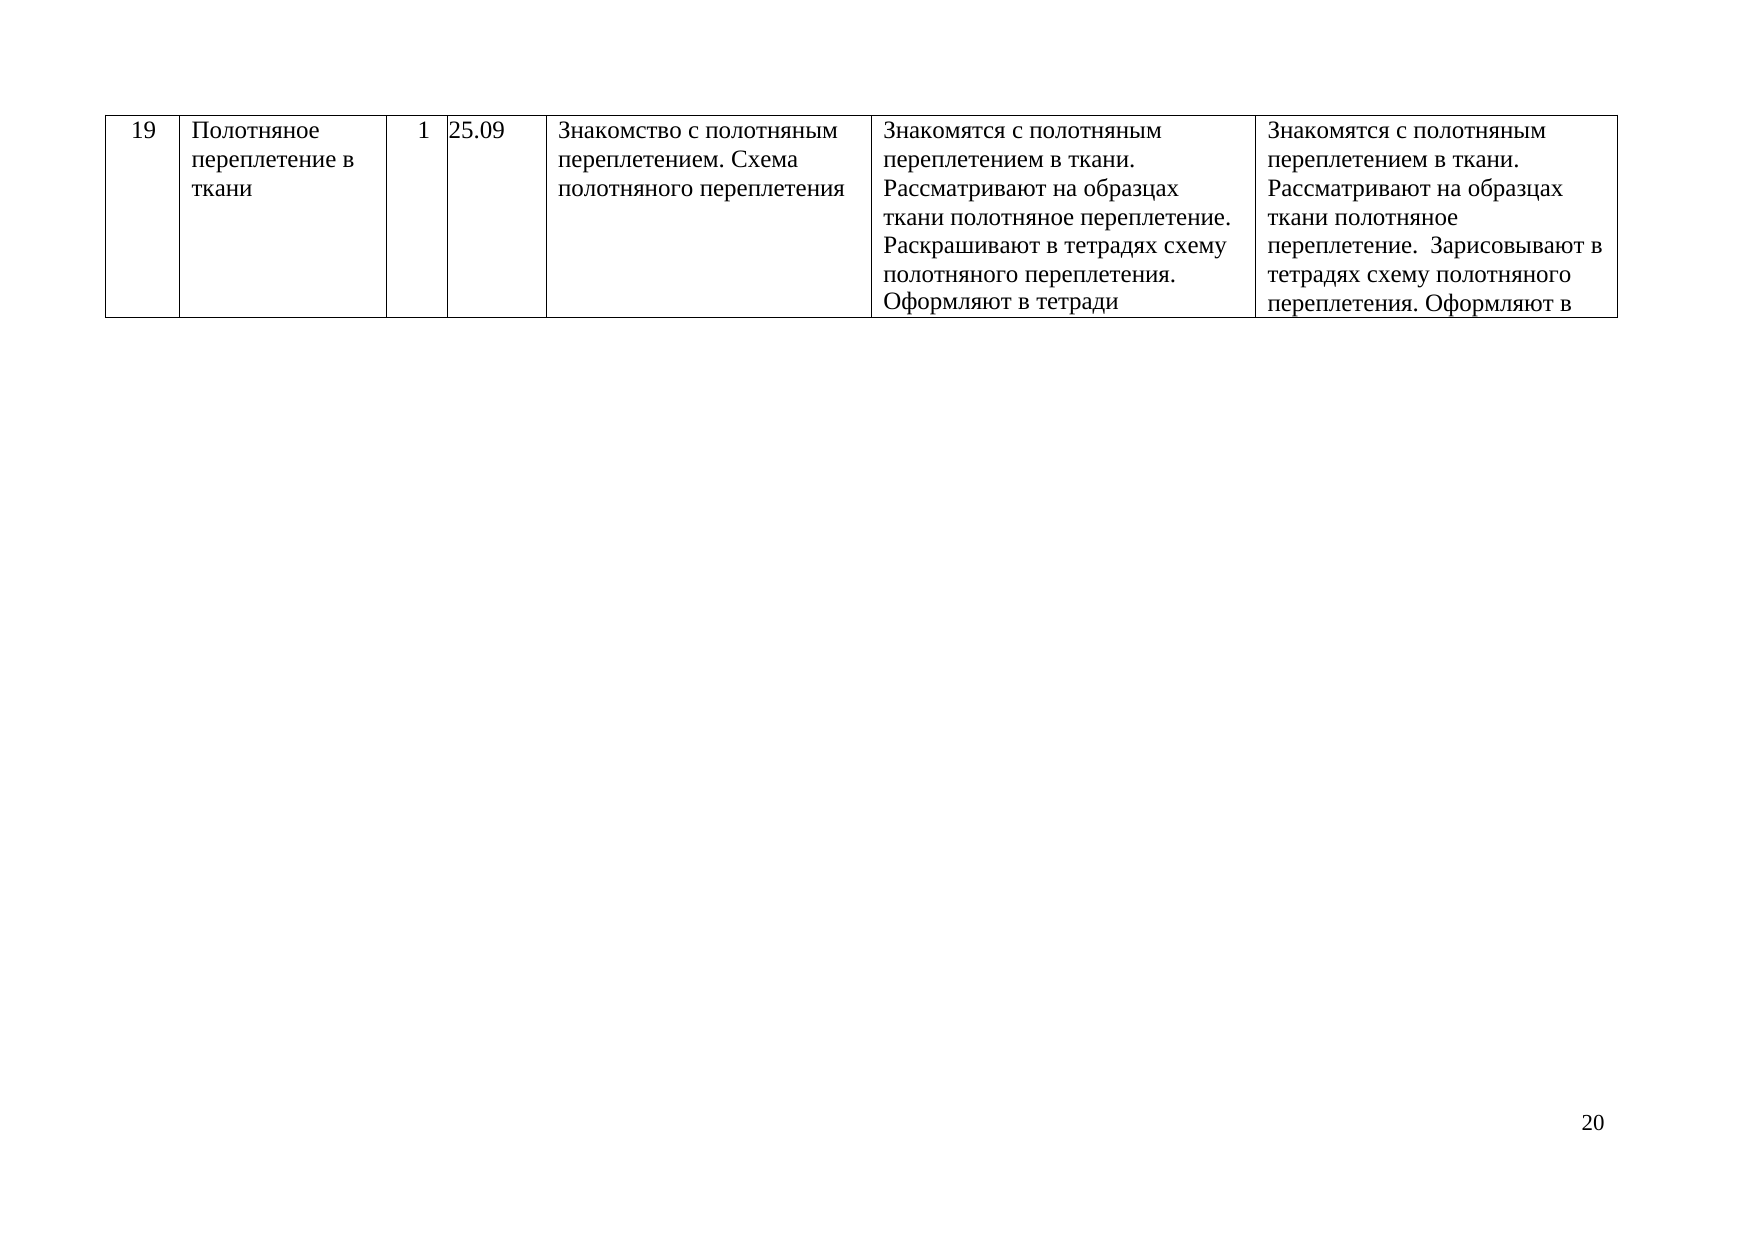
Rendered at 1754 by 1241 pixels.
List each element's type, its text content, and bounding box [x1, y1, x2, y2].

table_cell 19 [106, 116, 179, 317]
table_cell Полотняное переплетение в ткани [180, 116, 386, 317]
table_cell Знакомятся с полотняным переплетением в ткани. Рассматривают на образцах ткани полотняное переплетение. Раскрашивают в тетрадях схему полотняного переплетения. Оформляют в тетради [872, 116, 1255, 317]
table_cell 25.09 [448, 116, 546, 317]
table_cell 1 [387, 116, 447, 317]
table_cell Знакомство с полотняным переплетением. Схема полотняного переплетения [547, 116, 871, 317]
table_cell Знакомятся с полотняным переплетением в ткани. Рассматривают на образцах ткани полотняное переплетение. Зарисовывают в тетрадях схему полотняного переплетения. Оформляют в [1256, 116, 1617, 317]
